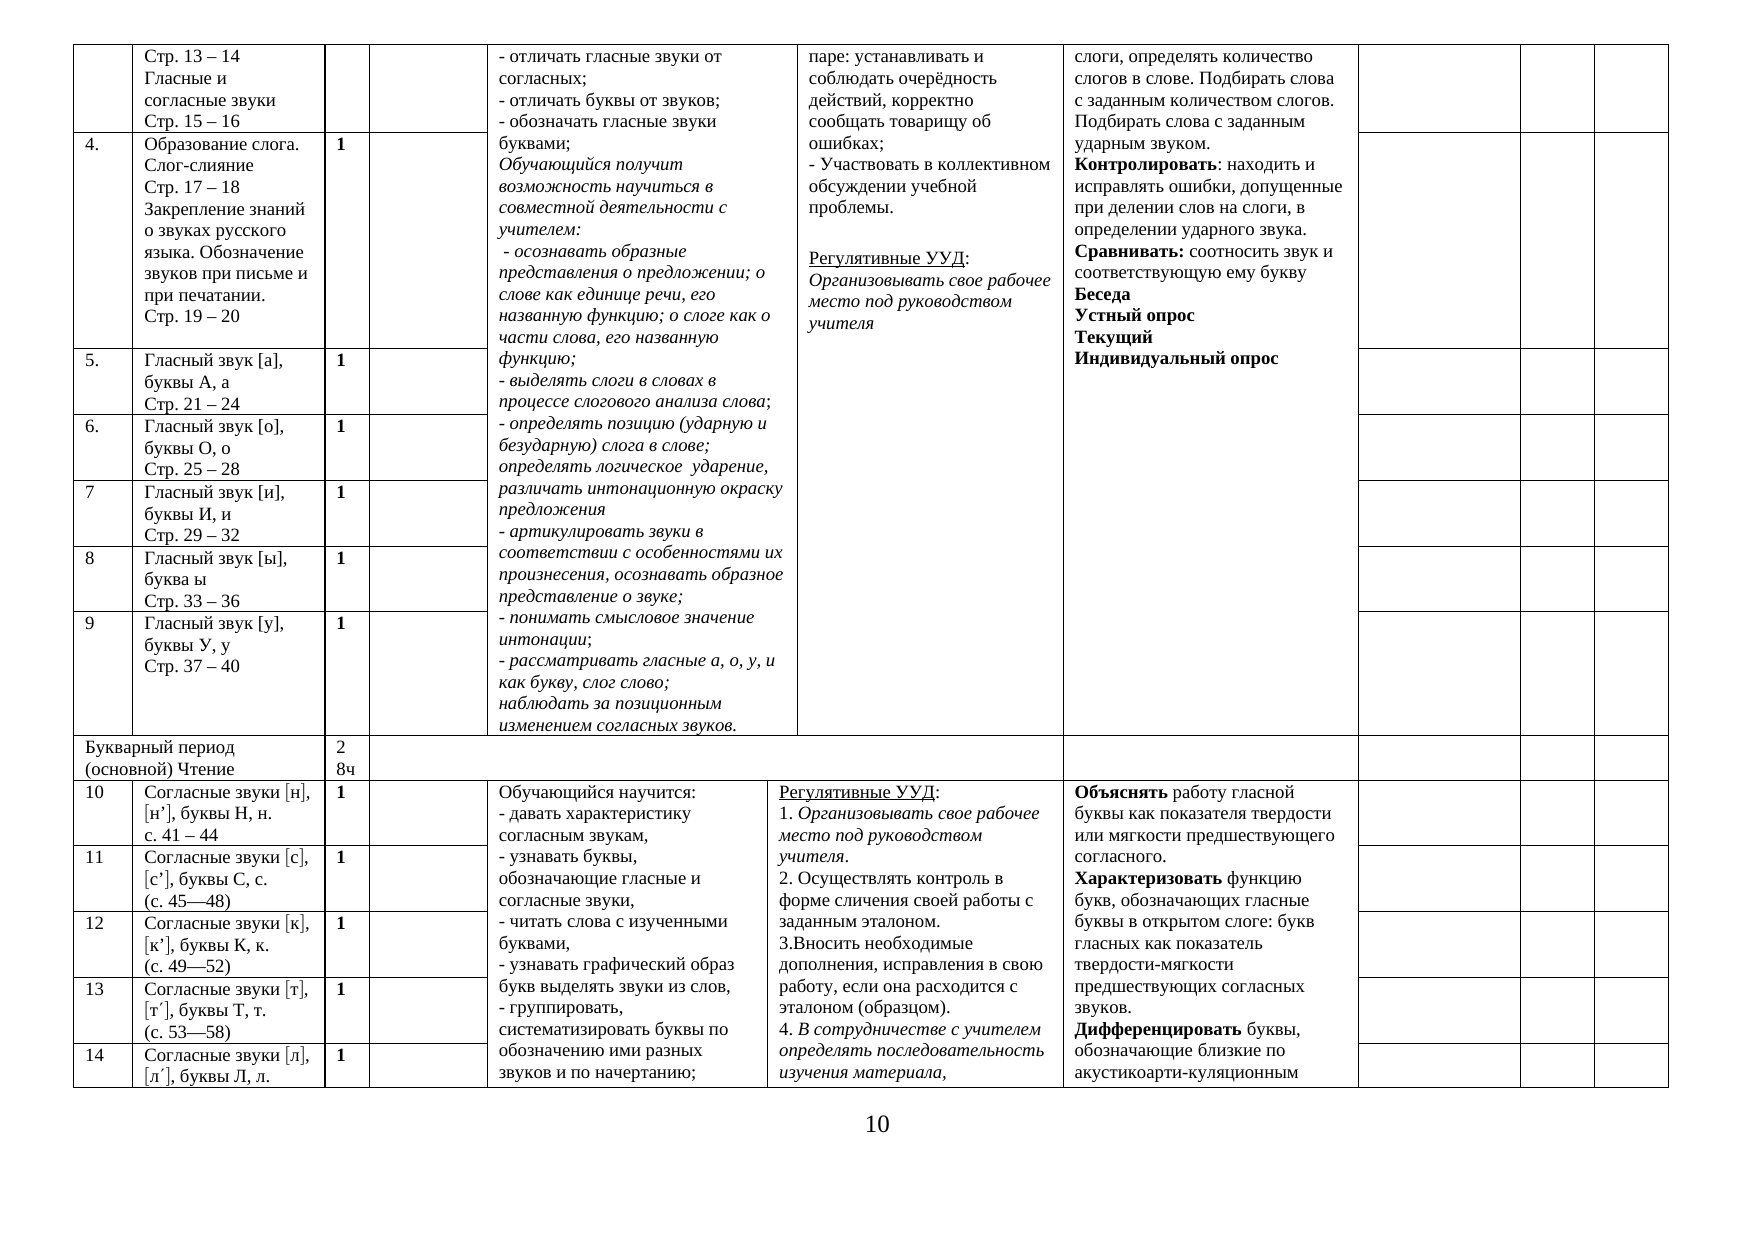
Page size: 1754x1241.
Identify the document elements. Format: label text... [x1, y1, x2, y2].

table_cell [1359, 133, 1520, 348]
table_cell [1359, 481, 1520, 546]
table_cell [370, 612, 487, 735]
table_cell 1 [326, 45, 369, 132]
table_cell [1359, 978, 1520, 1042]
table_cell [1521, 349, 1594, 414]
table_cell [1064, 736, 1358, 779]
table_cell [1359, 912, 1520, 977]
table_cell 11 [74, 846, 132, 911]
table_cell 3. [74, 45, 132, 132]
table_cell [1595, 133, 1668, 348]
table_cell Гласный звук [о], буквы О, о Стр. 25 – 28 [133, 415, 324, 480]
table_cell 1 [326, 912, 369, 977]
table_cell Гласный звук [а], буквы А, а Стр. 21 – 24 [133, 349, 324, 414]
table_cell [370, 781, 487, 845]
table_cell Согласные звуки с, с’, буквы С, с. (с. 45—48) [133, 846, 324, 911]
table_cell [1595, 781, 1668, 845]
table_cell [1521, 1044, 1594, 1087]
table_cell Гласный звук [ы], буква ы Стр. 33 – 36 [133, 547, 324, 611]
table_cell 10 [74, 781, 132, 845]
table_cell 9 [74, 612, 132, 735]
table_cell [370, 846, 487, 911]
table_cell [133, 1044, 324, 1087]
table_cell [1359, 781, 1520, 845]
table_cell [370, 415, 487, 480]
table_cell 5. [74, 349, 132, 414]
table_cell 1 [326, 547, 369, 611]
table_cell Букварный период (основной) Чтение [74, 736, 324, 779]
table_cell 8 [74, 547, 132, 611]
table_cell [1359, 1044, 1520, 1087]
table_cell [1359, 45, 1520, 132]
table_cell 1 [326, 978, 369, 1042]
table_cell 1 [326, 846, 369, 911]
table_cell [370, 349, 487, 414]
table_cell [1595, 1044, 1668, 1087]
table_cell [370, 547, 487, 611]
table_cell [1521, 481, 1594, 546]
table_cell 1 [326, 415, 369, 480]
table_cell Обучающийся научится: - давать характеристику согласным звукам, - узнавать буквы, обозначающие гласные и согласные звуки, - читать слова с изученными буквами, - узнавать графический образ букв выделять звуки из слов, - группировать, систематизировать буквы по обозначению ими разных звуков и по начертанию; - обозначать йотированные звуки вначале слова и после гласной буквы буквами Е, Ё, Ю, Я.; - определять тему текста, его главную мысль, пересказывать текст; - называть буквы в алфавитном порядке, правильно называть буквы. Обучающийся получит возможность научиться: - распространять основу предложения, сокращать предложения до основы; - правильно выражать свои мысли в речи, наблюдать за ролью формоизменения для точности высказывания мысли и связи слов; - наблюдать за расхождением написания и произношения безударных гласных; - выделять в однокоренных словах корень; - объяснять значение многозначных слов, - отгадывать буквенные ребусы; -находить отрывки, которые могут ответить на вопрос; - выбирать отрывок к которому можно подобрать пословицу; -правильно употреблять заглавную букву при написании имен собственных; - находить рифму; - придумывать заголовок к тексту, ставить вопросы- различать значения многозначных слов. [488, 781, 767, 1087]
table_cell [1595, 736, 1668, 779]
table_cell [1595, 481, 1668, 546]
table_cell [1521, 547, 1594, 611]
table_cell [370, 133, 487, 348]
table_cell [1521, 846, 1594, 911]
table_cell [1595, 912, 1668, 977]
table_cell Объяснять работу гласной буквы как показателя твердости или мягкости предшествующего согласного. Характеризовать функцию букв, обозначающих гласные буквы в открытом слоге: букв гласных как показатель твердости-мягкости предшествующих согласных звуков. Дифференцировать буквы, обозначающие близкие по акустикоарти-куляционным признакам согласные звуки, и буквы, имеющие оптическое и кинетическое сходство. Объяснять функцию букв ь и ъ знаков. Воспроизводить алфавитОсознавать алфавит как определенную последовательность букв. Читать слоги с изменением буквы гласного. Воспроизводить звуковую форму слова по его буквенной записи. Сравнивать прочитанные слова с картинками, на которых изображены соответствующие предметы. Анализировать: находить слово, соответствующее названию предмета. Соединять начало и конец предложения с опорой на смысл предложения. Подбирать пропущенные в предложении слова, ориентируясь на смысл предложения. Завершать незаконченные предложения с опорой на общий смысл предложения Читать предложения и небольшие тексты с интонацией и паузами в соответствии со знаками препинания. Сравнивать два вида чтения: орфографическое и орфоэпическое – по целям. Читать орфоэпически правильно. Составлять текст по серии сюжетных картинок. Описывать случаи из собственной жизни, свои наблюдения, переживания. Пересказывать содержание текста с опорой на вопросы учителя. Чтение слогов, слов Индивидуальный опрос Чтение предложений Беседа Фронтальный Текущий [1064, 781, 1358, 1087]
table_cell Образование слога. Слог-слияние Стр. 17 – 18 Закрепление знаний о звуках русского языка. Обозначение звуков при письме и при печатании. Стр. 19 – 20 [133, 133, 324, 348]
table_cell 1 [326, 1044, 369, 1087]
table_cell [1595, 547, 1668, 611]
table_cell 12 [74, 912, 132, 977]
table_cell [1359, 612, 1520, 735]
table_cell [1521, 736, 1594, 779]
table_cell [1595, 349, 1668, 414]
table_cell [1595, 415, 1668, 480]
table_cell [370, 45, 487, 132]
table_cell 14 [74, 1044, 132, 1087]
table_cell 1 [326, 481, 369, 546]
table_cell [1359, 415, 1520, 480]
table_cell [1359, 736, 1520, 779]
table_cell [1521, 978, 1594, 1042]
table_cell 6. [74, 415, 132, 480]
table_cell [1359, 349, 1520, 414]
table_cell Согласные звуки т, т, буквы Т, т. (с. 53—58) [133, 978, 324, 1042]
table_cell 7 [74, 481, 132, 546]
table_cell 28ч [326, 736, 369, 779]
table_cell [133, 45, 324, 132]
table_cell Гласный звук [и], буквы И, и Стр. 29 – 32 [133, 481, 324, 546]
table_cell 4. [74, 133, 132, 348]
table_cell 1 [326, 133, 369, 348]
table_cell [1595, 612, 1668, 735]
table_cell [1521, 912, 1594, 977]
table_cell Согласные звуки к, к’, буквы К, к. (с. 49—52) [133, 912, 324, 977]
table_cell [1521, 612, 1594, 735]
table_cell [1521, 133, 1594, 348]
table_cell [1595, 45, 1668, 132]
table_cell [1521, 45, 1594, 132]
table_cell [370, 978, 487, 1042]
table_cell 1 [326, 781, 369, 845]
table_cell [1521, 781, 1594, 845]
table_cell [370, 912, 487, 977]
table_cell [1521, 415, 1594, 480]
table_cell [1359, 846, 1520, 911]
table_cell 13 [74, 978, 132, 1042]
table_cell Согласные звуки н, н’, буквы Н, н. с. 41 – 44 [133, 781, 324, 845]
table_cell [1359, 547, 1520, 611]
table_cell 1 [326, 612, 369, 735]
table_cell Гласный звук [у], буквы У, у Стр. 37 – 40 [133, 612, 324, 735]
table_cell [370, 481, 487, 546]
table_cell 1 [326, 349, 369, 414]
table_cell [370, 1044, 487, 1087]
table_cell [370, 736, 1063, 779]
table_cell [1595, 846, 1668, 911]
table_cell [1595, 978, 1668, 1042]
